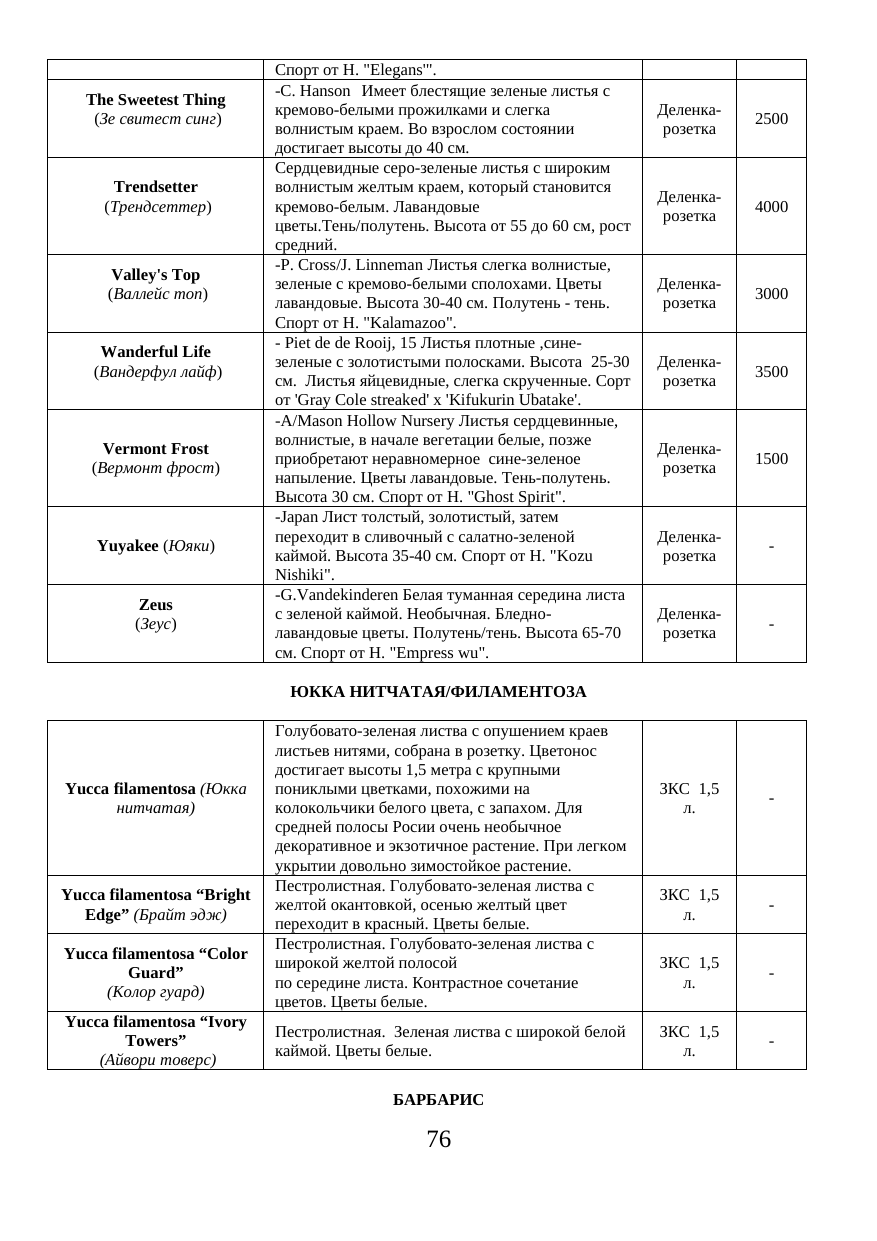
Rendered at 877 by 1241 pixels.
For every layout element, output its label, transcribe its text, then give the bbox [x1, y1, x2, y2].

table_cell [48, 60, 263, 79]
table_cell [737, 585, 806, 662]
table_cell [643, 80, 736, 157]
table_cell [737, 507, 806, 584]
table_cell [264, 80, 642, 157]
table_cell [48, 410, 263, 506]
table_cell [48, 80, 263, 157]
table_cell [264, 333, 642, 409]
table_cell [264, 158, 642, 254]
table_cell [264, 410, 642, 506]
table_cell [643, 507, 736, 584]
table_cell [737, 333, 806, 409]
text БАРБАРИС [59, 1089, 818, 1109]
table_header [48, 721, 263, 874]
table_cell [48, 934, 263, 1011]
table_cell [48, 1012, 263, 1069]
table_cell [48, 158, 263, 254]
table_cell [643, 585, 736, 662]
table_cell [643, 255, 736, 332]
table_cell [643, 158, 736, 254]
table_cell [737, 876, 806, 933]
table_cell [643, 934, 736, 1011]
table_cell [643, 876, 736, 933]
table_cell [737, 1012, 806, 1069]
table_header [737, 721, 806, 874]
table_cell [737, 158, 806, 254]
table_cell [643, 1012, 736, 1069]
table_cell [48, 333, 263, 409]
text ЮККА НИТЧАТАЯ/ФИЛАМЕНТОЗА [59, 682, 818, 701]
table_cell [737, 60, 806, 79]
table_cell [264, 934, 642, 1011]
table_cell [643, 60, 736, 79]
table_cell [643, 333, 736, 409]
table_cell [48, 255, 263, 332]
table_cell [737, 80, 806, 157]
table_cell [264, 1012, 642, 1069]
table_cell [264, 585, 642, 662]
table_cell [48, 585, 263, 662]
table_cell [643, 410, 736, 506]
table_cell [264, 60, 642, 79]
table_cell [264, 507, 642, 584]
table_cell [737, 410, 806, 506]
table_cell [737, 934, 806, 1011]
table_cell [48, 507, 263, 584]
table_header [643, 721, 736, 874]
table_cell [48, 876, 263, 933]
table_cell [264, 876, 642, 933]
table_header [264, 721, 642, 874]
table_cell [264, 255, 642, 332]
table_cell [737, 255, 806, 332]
